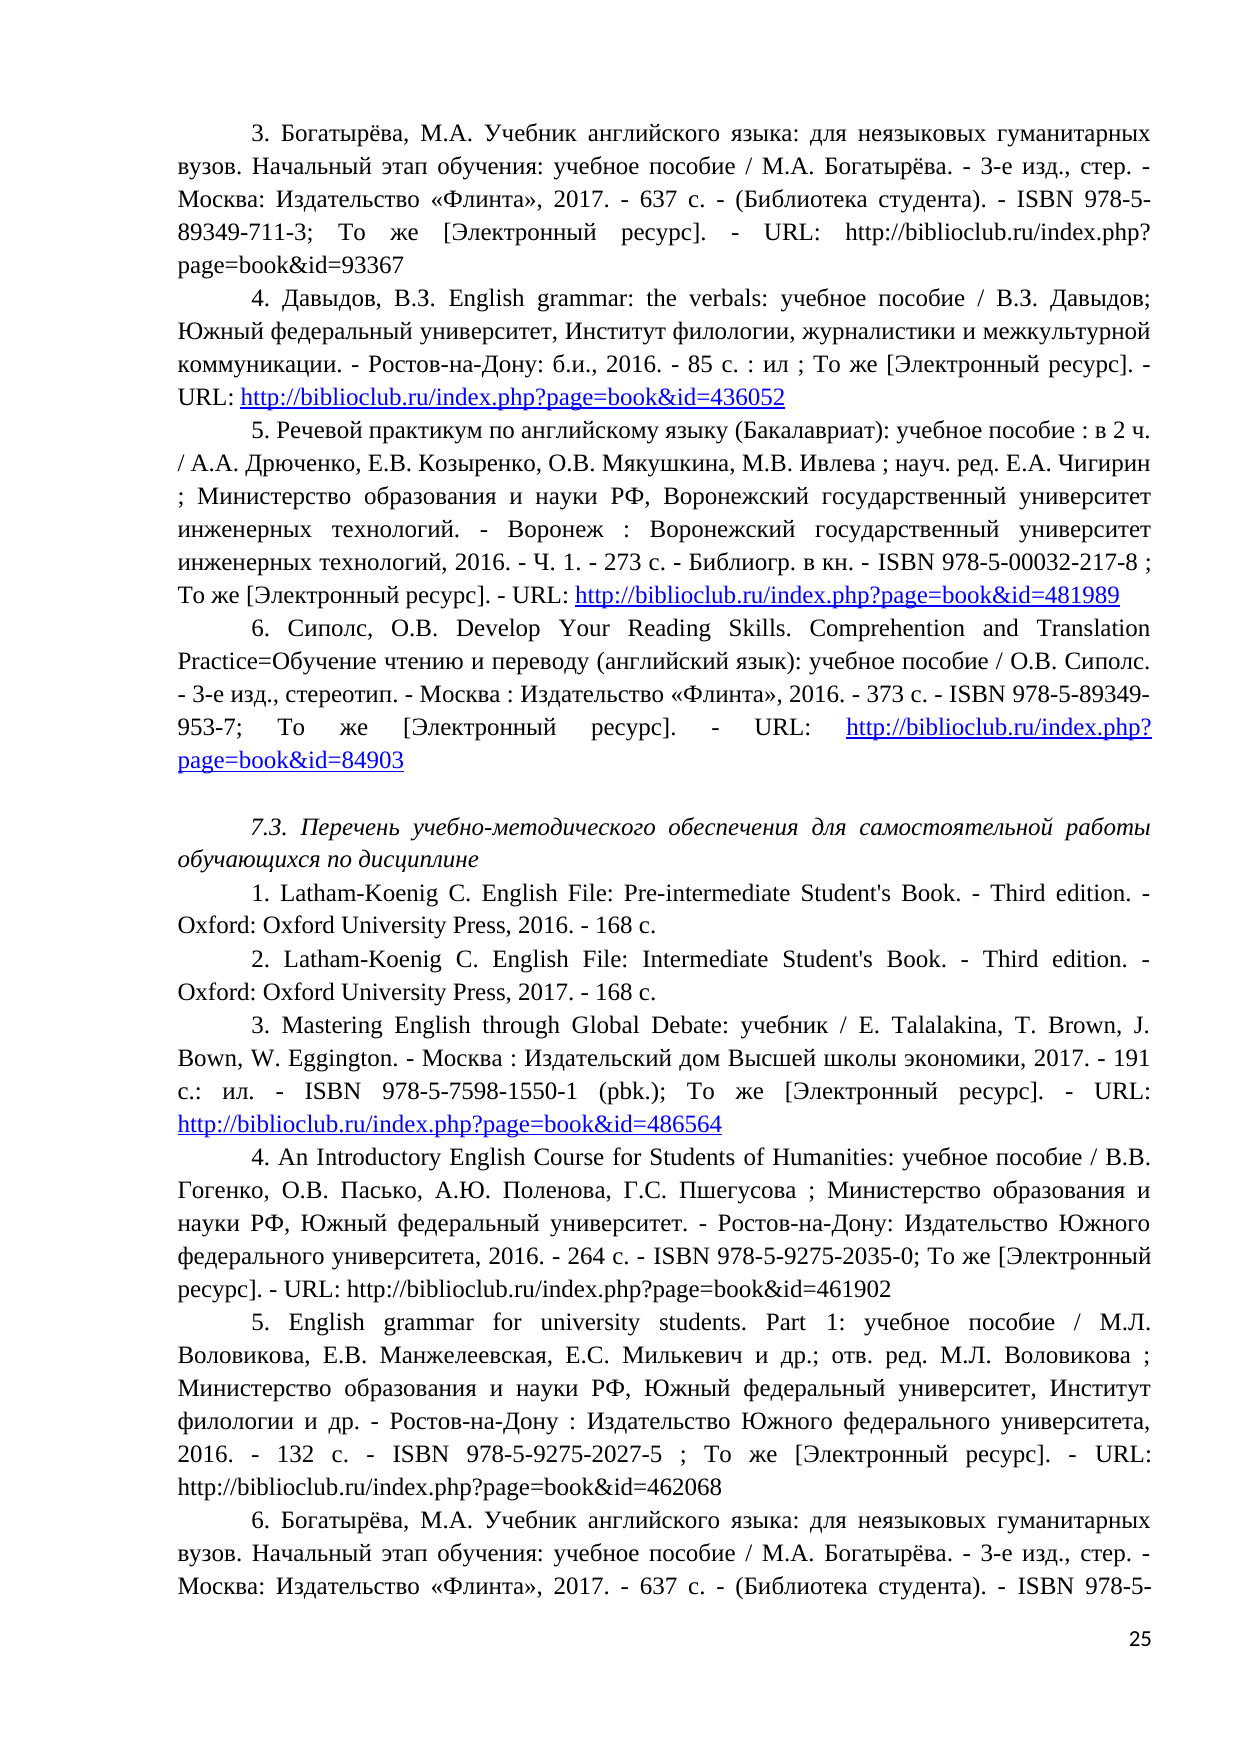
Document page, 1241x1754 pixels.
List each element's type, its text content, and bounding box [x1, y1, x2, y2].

text 6. Сиполс, О.В. Develop Your Reading Skills. Comprehention and Translation Practice=Обучение чтению и переводу (английский язык): учебное пособие / О.В. Сиполс. - 3-е изд., стереотип. - Москва : Издательство «Флинта», 2016. - 373 с. - ISBN 978-5-89349-953-7; То же [Электронный ресурс]. - URL: http://biblioclub.ru/index.php?page=book&id=84903 [177, 613, 1152, 774]
text 5. Речевой практикум по английскому языку (Бакалавриат): учебное пособие : в 2 ч. / А.А. Дрюченко, Е.В. Козыренко, О.В. Мякушкина, М.В. Ивлева ; науч. ред. Е.А. Чигирин ; Министерство образования и науки РФ, Воронежский государственный университет инженерных технологий. - Воронеж : Воронежский государственный университет инженерных технологий, 2016. - Ч. 1. - 273 с. - Библиогр. в кн. - ISBN 978-5-00032-217-8 ; То же [Электронный ресурс]. - URL: http://biblioclub.ru/index.php?page=book&id=481989 [177, 415, 1152, 609]
text 3. Mastering English through Global Debate: учебник / E. Talalakina, T. Brown, J. Bown, W. Eggington. - Москва : Издательский дом Высшей школы экономики, 2017. - 191 с.: ил. - ISBN 978-5-7598-1550-1 (pbk.); То же [Электронный ресурс]. - URL: http://biblioclub.ru/index.php?page=book&id=486564 [177, 1010, 1152, 1137]
text 2. Latham-Koenig C. English File: Intermediate Student's Book. - Third edition. - Oxford: Oxford University Press, 2017. - 168 с. [177, 944, 1152, 1005]
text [177, 1505, 1152, 1600]
text 3. Богатырёва, М.А. Учебник английского языка: для неязыковых гуманитарных вузов. Начальный этап обучения: учебное пособие / М.А. Богатырёва. - 3-е изд., стер. - Москва: Издательство «Флинта», 2017. - 637 с. - (Библиотека студента). - ISBN 978-5-89349-711-3; То же [Электронный ресурс]. - URL: http://biblioclub.ru/index.php?page=book&id=93367 [177, 118, 1152, 279]
text 4. Давыдов, В.З. English grammar: the verbals: учебное пособие / В.З. Давыдов; Южный федеральный университет, Институт филологии, журналистики и межкультурной коммуникации. - Ростов-на-Дону: б.и., 2016. - 85 с. : ил ; То же [Электронный ресурс]. - URL: http://biblioclub.ru/index.php?page=book&id=436052 [177, 283, 1152, 411]
text 7.3. Перечень учебно-методического обеспечения для самостоятельной работы обучающихся по дисциплине [177, 812, 1152, 873]
text 5. English grammar for university students. Part 1: учебное пособие / М.Л. Воловикова, Е.В. Манжелеевская, Е.С. Милькевич и др.; отв. ред. М.Л. Воловикова ; Министерство образования и науки РФ, Южный федеральный университет, Институт филологии и др. - Ростов-на-Дону : Издательство Южного федерального университета, 2016. - 132 с. - ISBN 978-5-9275-2027-5 ; То же [Электронный ресурс]. - URL: http://biblioclub.ru/index.php?page=book&id=462068 [177, 1307, 1152, 1501]
text 1. Latham-Koenig C. English File: Pre-intermediate Student's Book. - Third edition. - Oxford: Oxford University Press, 2016. - 168 с. [177, 878, 1152, 939]
text 4. An Introductory English Course for Students of Humanities: учебное пособие / В.В. Гогенко, О.В. Пасько, А.Ю. Поленова, Г.С. Пшегусова ; Министерство образования и науки РФ, Южный федеральный университет. - Ростов-на-Дону: Издательство Южного федерального университета, 2016. - 264 с. - ISBN 978-5-9275-2035-0; То же [Электронный ресурс]. - URL: http://biblioclub.ru/index.php?page=book&id=461902 [177, 1142, 1152, 1303]
